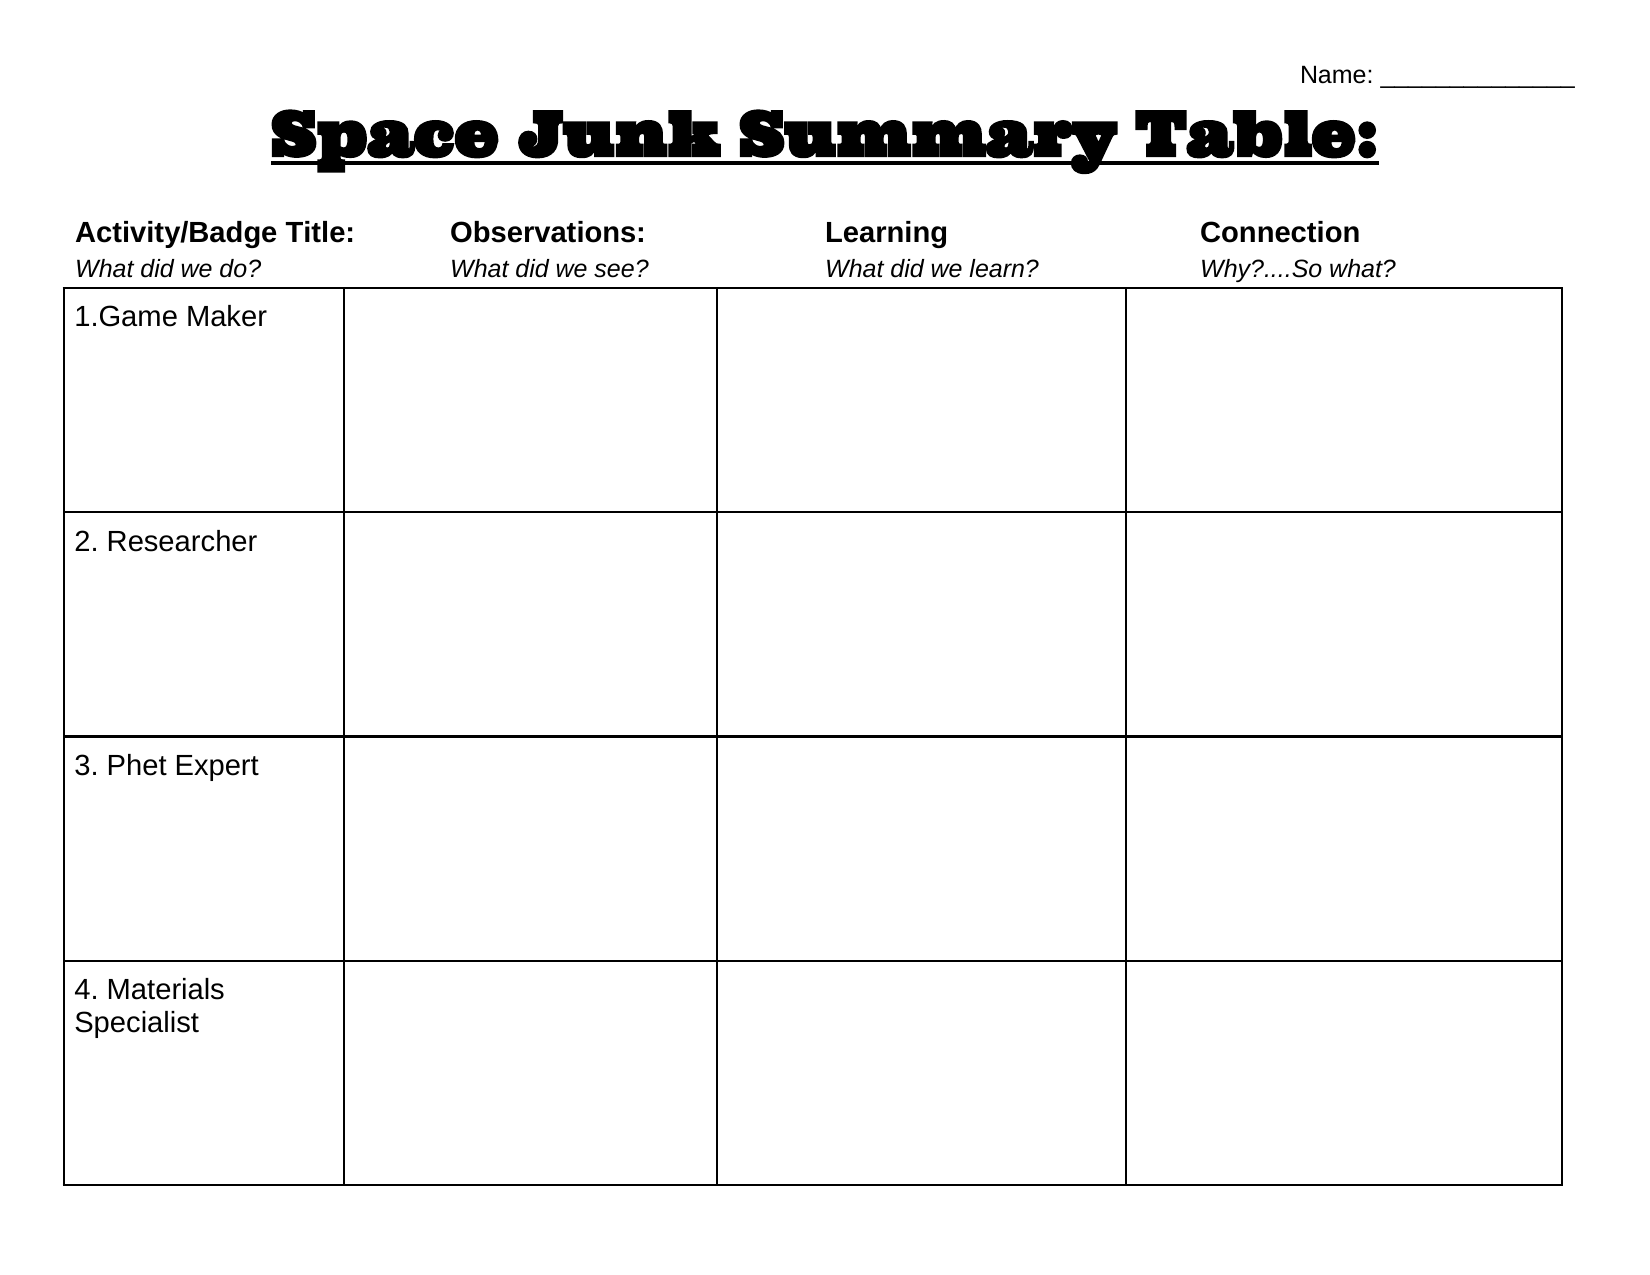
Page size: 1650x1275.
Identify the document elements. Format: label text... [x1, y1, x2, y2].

table_cell [345, 962, 716, 1184]
table_cell [345, 513, 716, 735]
table_cell [1127, 962, 1561, 1184]
table_cell 3. Phet Expert [65, 738, 343, 959]
text Name: ______________ [75, 60, 1575, 89]
table_cell 4. Materials Specialist [65, 962, 343, 1184]
table_cell [1127, 738, 1561, 959]
table_header 1.Game Maker [65, 289, 343, 511]
text Space Junk Summary Table: [75, 93, 1575, 173]
table_cell [718, 513, 1125, 735]
table_cell [718, 962, 1125, 1184]
text Activity/Badge Title: Observations: Learning Connection [75, 215, 1575, 249]
table_cell [1127, 513, 1561, 735]
table_header [718, 289, 1125, 511]
table_cell 2. Researcher [65, 513, 343, 735]
text What did we do? What did we see? What did we learn? Why?....So what? [75, 254, 1575, 283]
table_header [345, 289, 716, 511]
table_cell [345, 738, 716, 959]
table_cell [718, 738, 1125, 959]
table_header [1127, 289, 1561, 511]
